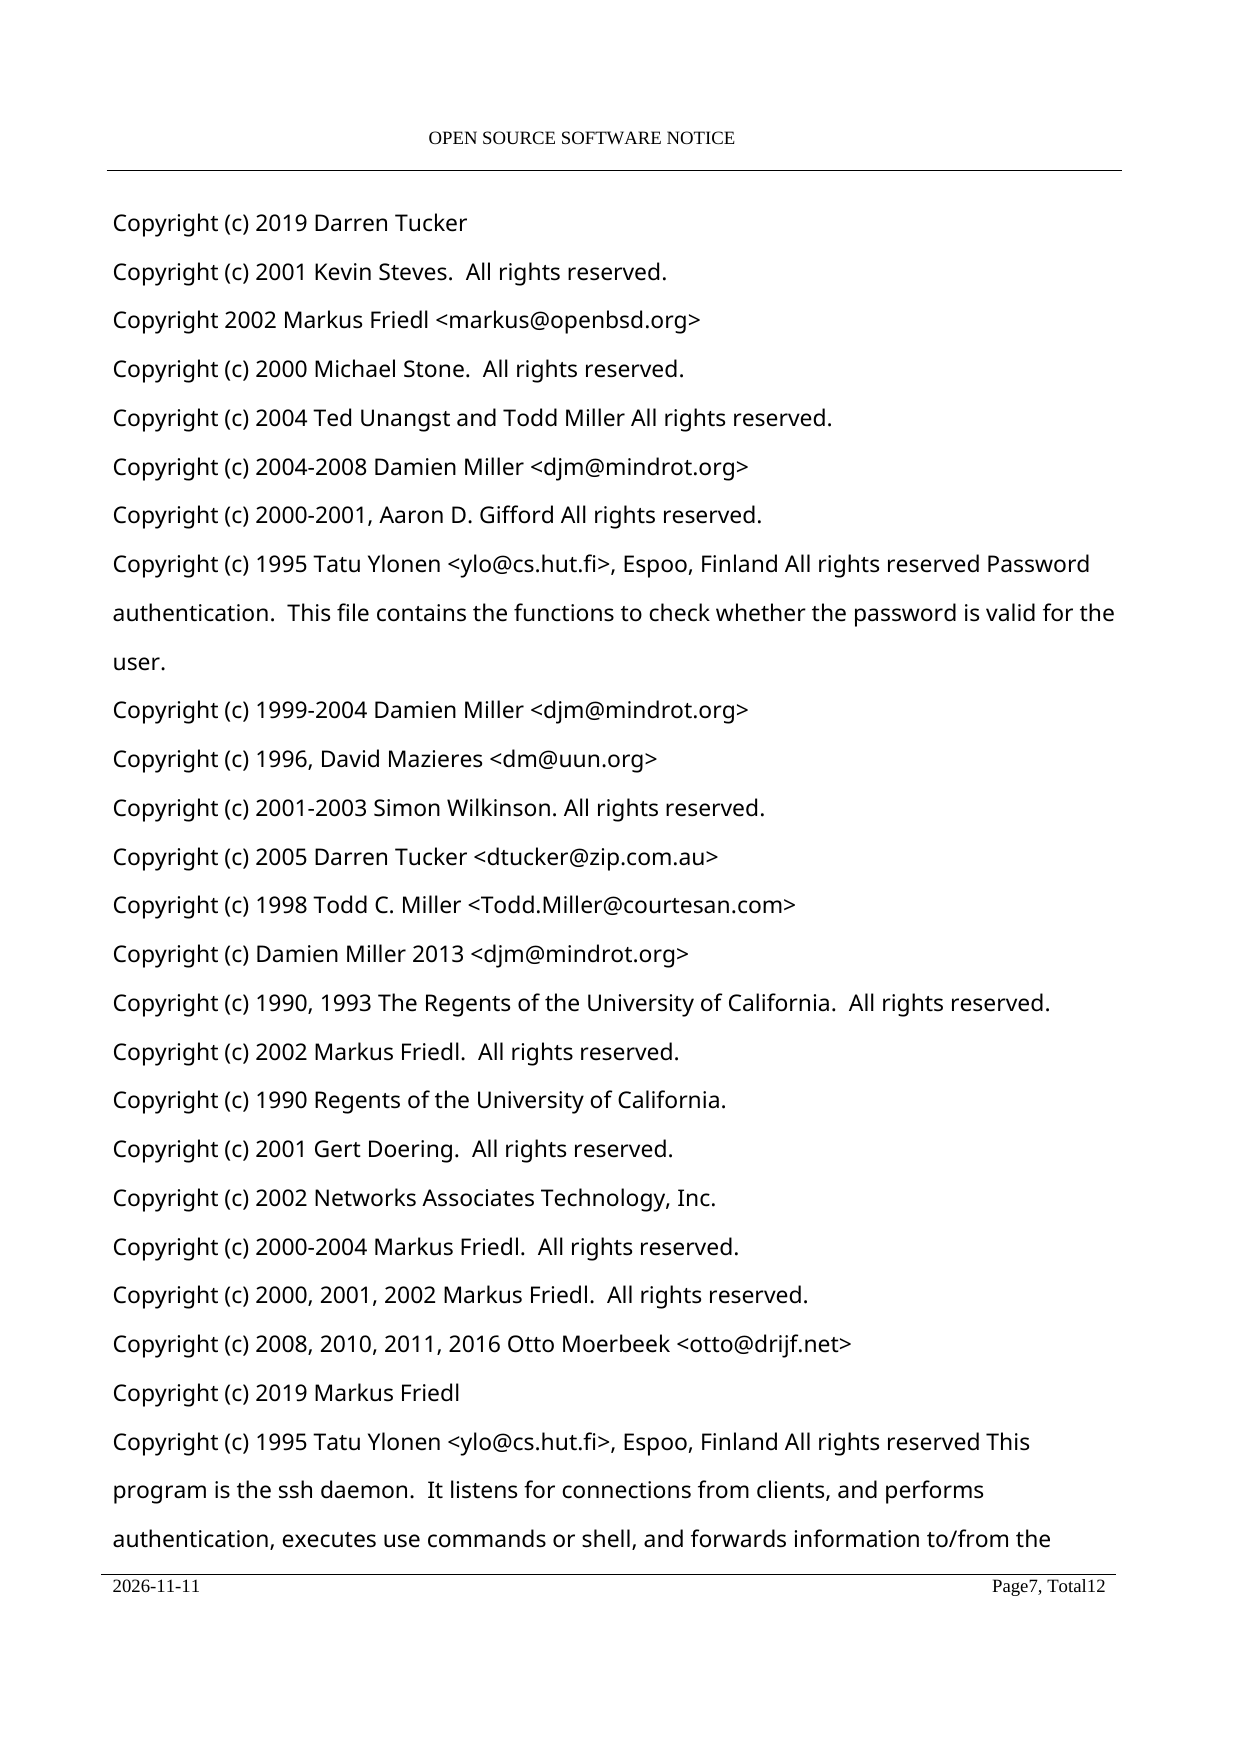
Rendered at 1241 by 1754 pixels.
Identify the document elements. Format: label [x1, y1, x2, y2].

text [112, 206, 1128, 1555]
